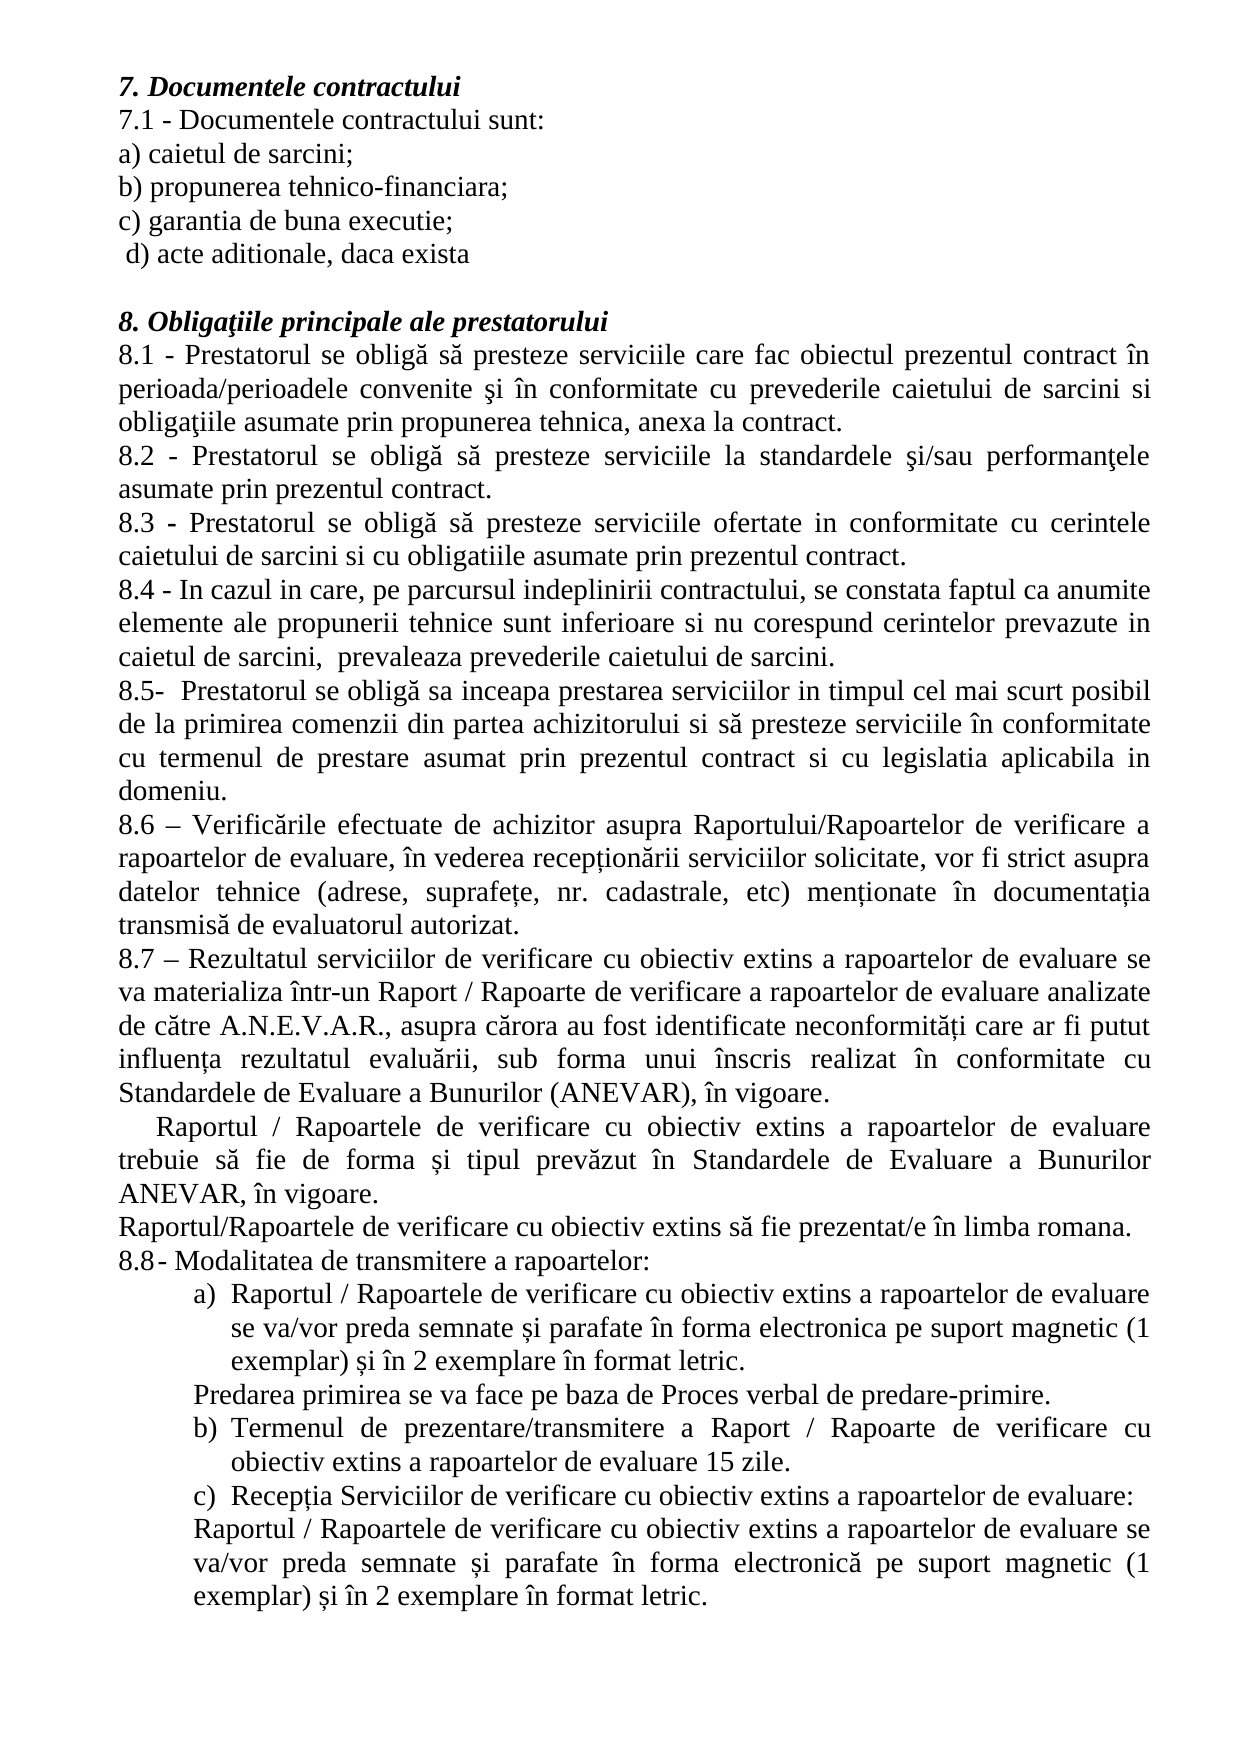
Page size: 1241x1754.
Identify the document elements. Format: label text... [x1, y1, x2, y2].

text Raportul/Rapoartele de verificare cu obiectiv extins să fie prezentat/e în limba romana. [118, 1209, 362, 1243]
text Raportul/Rapoartele de verificare cu obiectiv extins să fie prezentat/e în limba romana. [516, 1209, 1152, 1243]
text a) caietul de sarcini; [118, 136, 1152, 169]
text 7. Documentele contractului [118, 69, 1152, 102]
text 8.3 - Prestatorul se obligă să presteze serviciile ofertate in conformitate cu cerintele caietului de sarcini si cu obligatiile asumate prin prezentul contract. [118, 505, 1152, 572]
list Predarea primirea se va face pe baza de Proces verbal de predare-primire. [193, 1377, 1152, 1411]
text 8. Obligaţiile principale ale prestatorului [118, 304, 1152, 337]
list Raportul / Rapoartele de verificare cu obiectiv extins a rapoartelor de evaluare se va/vor preda semnate și parafate în forma electronica pe suport magnetic (1 exemplar) și în 2 exemplare în format letric. [193, 1276, 1152, 1377]
text b) propunerea tehnico-financiara; [118, 169, 1152, 203]
text 8.7 – Rezultatul serviciilor de verificare cu obiectiv extins a rapoartelor de evaluare se va materializa într-un Raport / Rapoarte de verificare a rapoartelor de evaluare analizate de către A.N.E.V.A.R., asupra cărora au fost identificate neconformități care ar fi putut influența rezultatul evaluării, sub forma unui înscris realizat în conformitate cu Standardele de Evaluare a Bunurilor (ANEVAR), în vigoare. [118, 941, 1152, 1109]
text 7.1 - Documentele contractului sunt: [118, 102, 1152, 136]
list Raportul / Rapoartele de verificare cu obiectiv extins a rapoartelor de evaluare se va/vor preda semnate și parafate în forma electronică pe suport magnetic (1 exemplar) și în 2 exemplare în format letric. [193, 1511, 1152, 1612]
text c) garantia de buna executie; [118, 203, 1152, 237]
list - Modalitatea de transmitere a rapoartelor: [118, 1243, 1152, 1276]
list Recepția Serviciilor de verificare cu obiectiv extins a rapoartelor de evaluare: [193, 1478, 1152, 1511]
text 8.4 - In cazul in care, pe parcursul indeplinirii contractului, se constata faptul ca anumite elemente ale propunerii tehnice sunt inferioare si nu corespund cerintelor prevazute in caietul de sarcini, prevaleaza prevederile caietului de sarcini. [118, 572, 1152, 673]
list Termenul de prezentare/transmitere a Raport / Rapoarte de verificare cu obiectiv extins a rapoartelor de evaluare 15 zile. [193, 1411, 1152, 1478]
text Raportul / Rapoartele de verificare cu obiectiv extins a rapoartelor de evaluare trebuie să fie de forma și tipul prevăzut în Standardele de Evaluare a Bunurilor ANEVAR, în vigoare. [118, 1109, 1152, 1209]
text d) acte aditionale, daca exista [118, 237, 1152, 270]
list 8.6 – Verificările efectuate de achizitor asupra Raportului/Rapoartelor de verificare a rapoartelor de evaluare, în vederea recepționării serviciilor solicitate, vor fi strict asupra datelor tehnice (adrese, suprafețe, nr. cadastrale, etc) menționate în documentația transmisă de evaluatorul autorizat. [118, 807, 1152, 941]
text 8.5- Prestatorul se obligă sa inceapa prestarea serviciilor in timpul cel mai scurt posibil de la primirea comenzii din partea achizitorului si să presteze serviciile în conformitate cu termenul de prestare asumat prin prezentul contract si cu legislatia aplicabila in domeniu. [118, 673, 1152, 807]
text 8.1 - Prestatorul se obligă să presteze serviciile care fac obiectul prezentul contract în perioada/perioadele convenite şi în conformitate cu prevederile caietului de sarcini si obligaţiile asumate prin propunerea tehnica, anexa la contract. [118, 337, 1152, 438]
text 8.2 - Prestatorul se obligă să presteze serviciile la standardele şi/sau performanţele asumate prin prezentul contract. [118, 438, 1152, 505]
